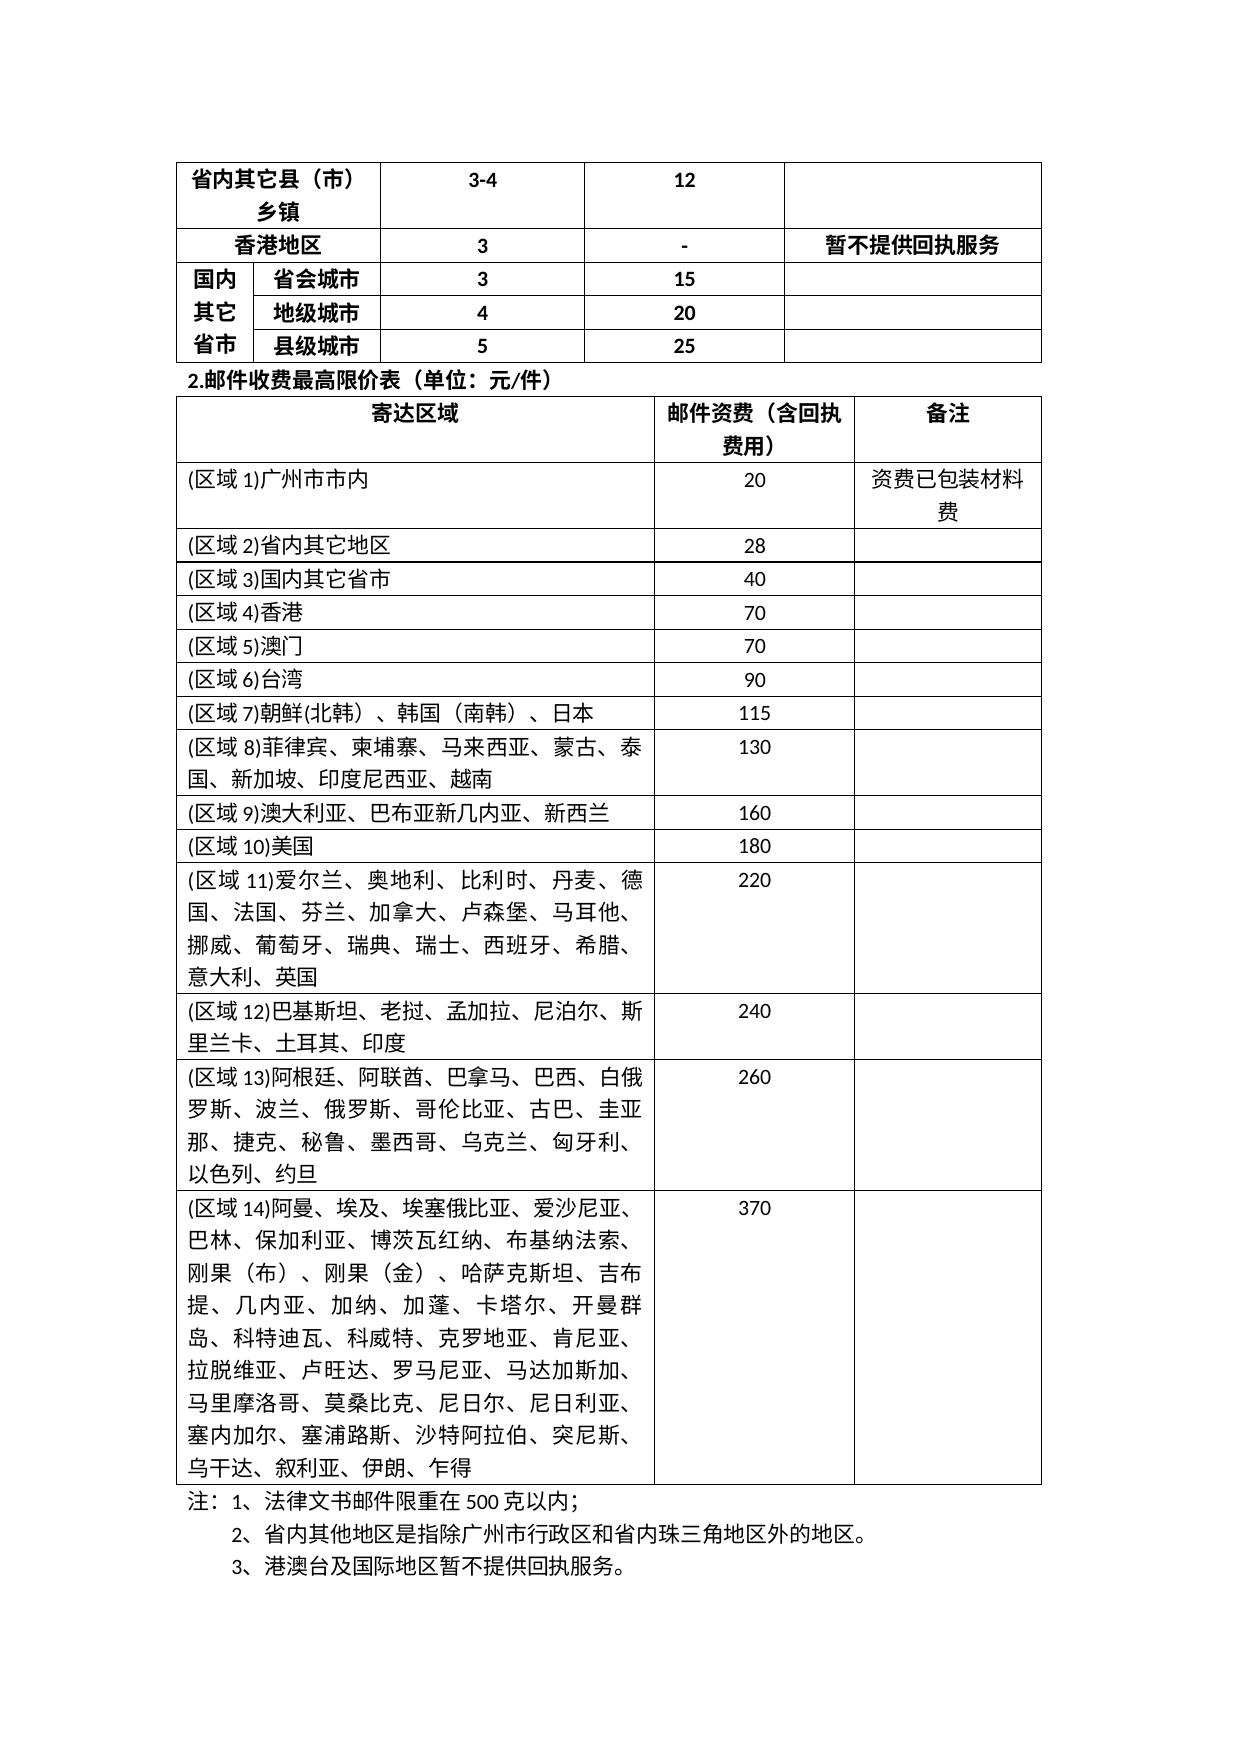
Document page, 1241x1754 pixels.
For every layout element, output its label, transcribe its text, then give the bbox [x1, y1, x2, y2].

table_cell 省会城市 [254, 263, 380, 295]
table_cell 省内其它县（市）乡镇 [177, 163, 380, 228]
table_cell [855, 663, 1041, 696]
table_cell (区域7)朝鲜(北韩）、韩国（南韩）、日本 [177, 697, 654, 729]
table_cell 3 [381, 229, 584, 262]
table_cell 地级城市 [254, 296, 380, 329]
table_cell [855, 863, 1041, 993]
table_cell (区域9)澳大利亚、巴布亚新几内亚、新西兰 [177, 796, 654, 829]
table_cell 20 [655, 463, 854, 528]
table_cell [855, 529, 1041, 561]
table_cell 15 [585, 263, 784, 295]
table_cell (区域3)国内其它省市 [177, 563, 654, 595]
text 2、省内其他地区是指除广州市行政区和省内珠三角地区外的地区。 [187, 1517, 1053, 1550]
table_cell 115 [655, 697, 854, 729]
table_cell 4 [381, 296, 584, 329]
table_cell 70 [655, 596, 854, 628]
table_cell 220 [655, 863, 854, 993]
table_cell 香港地区 [177, 229, 380, 262]
table_cell (区域1)广州市市内 [177, 463, 654, 528]
table_cell (区域6)台湾 [177, 663, 654, 696]
table_cell (区域4)香港 [177, 596, 654, 628]
table_cell 3-4 [381, 163, 584, 228]
table_header 备注 [855, 397, 1041, 462]
table_cell 资费已包装材料费 [855, 463, 1041, 528]
table_cell [785, 263, 1041, 295]
text 注：1、法律文书邮件限重在500克以内； [187, 1485, 1053, 1517]
table_cell 240 [655, 994, 854, 1059]
table_cell (区域11)爱尔兰、奥地利、比利时、丹麦、德国、法国、芬兰、加拿大、卢森堡、马耳他、挪威、葡萄牙、瑞典、瑞士、西班牙、希腊、意大利、英国 [177, 863, 654, 993]
table_cell [785, 296, 1041, 329]
table_cell 28 [655, 529, 854, 561]
table_cell 160 [655, 796, 854, 829]
table_cell - [585, 229, 784, 262]
table_cell 县级城市 [254, 330, 380, 362]
table_cell 130 [655, 730, 854, 795]
table_cell 260 [655, 1060, 854, 1190]
table_cell (区域10)美国 [177, 830, 654, 862]
table_cell 12 [585, 163, 784, 228]
table_cell 70 [655, 630, 854, 662]
table_cell 国内其它省市 [177, 263, 253, 362]
table_cell [855, 1191, 1041, 1484]
table_cell [855, 563, 1041, 595]
table_cell [855, 994, 1041, 1059]
table_cell (区域14)阿曼、埃及、埃塞俄比亚、爱沙尼亚、巴林、保加利亚、博茨瓦红纳、布基纳法索、刚果（布）、刚果（金）、哈萨克斯坦、吉布提、几内亚、加纳、加蓬、卡塔尔、开曼群岛、科特迪瓦、科威特、克罗地亚、肯尼亚、拉脱维亚、卢旺达、罗马尼亚、马达加斯加、马里摩洛哥、莫桑比克、尼日尔、尼日利亚、塞内加尔、塞浦路斯、沙特阿拉伯、突尼斯、乌干达、叙利亚、伊朗、乍得 [177, 1191, 654, 1484]
table_cell 40 [655, 563, 854, 595]
table_cell 5 [381, 330, 584, 362]
table_cell 20 [585, 296, 784, 329]
table_cell [855, 830, 1041, 862]
table_cell (区域8)菲律宾、柬埔寨、马来西亚、蒙古、泰国、新加坡、印度尼西亚、越南 [177, 730, 654, 795]
table_cell 3 [381, 263, 584, 295]
table_cell 暂不提供回执服务 [785, 229, 1041, 262]
table_cell [855, 697, 1041, 729]
table_cell [855, 1060, 1041, 1190]
table_cell 25 [585, 330, 784, 362]
text 3、港澳台及国际地区暂不提供回执服务。 [187, 1550, 1053, 1582]
table_cell 180 [655, 830, 854, 862]
table_cell 90 [655, 663, 854, 696]
table_cell (区域5)澳门 [177, 630, 654, 662]
table_cell 370 [655, 1191, 854, 1484]
table_cell [855, 730, 1041, 795]
text 2.邮件收费最高限价表（单位：元/件） [187, 363, 1053, 396]
table_cell [855, 796, 1041, 829]
table_cell (区域13)阿根廷、阿联酋、巴拿马、巴西、白俄罗斯、波兰、俄罗斯、哥伦比亚、古巴、圭亚那、捷克、秘鲁、墨西哥、乌克兰、匈牙利、以色列、约旦 [177, 1060, 654, 1190]
table_header 邮件资费（含回执费用） [655, 397, 854, 462]
table_cell [855, 596, 1041, 628]
table_cell [785, 163, 1041, 228]
table_cell [855, 630, 1041, 662]
table_cell (区域12)巴基斯坦、老挝、孟加拉、尼泊尔、斯里兰卡、土耳其、印度 [177, 994, 654, 1059]
table_cell [785, 330, 1041, 362]
table_header 寄达区域 [177, 397, 654, 462]
table_cell (区域2)省内其它地区 [177, 529, 654, 561]
